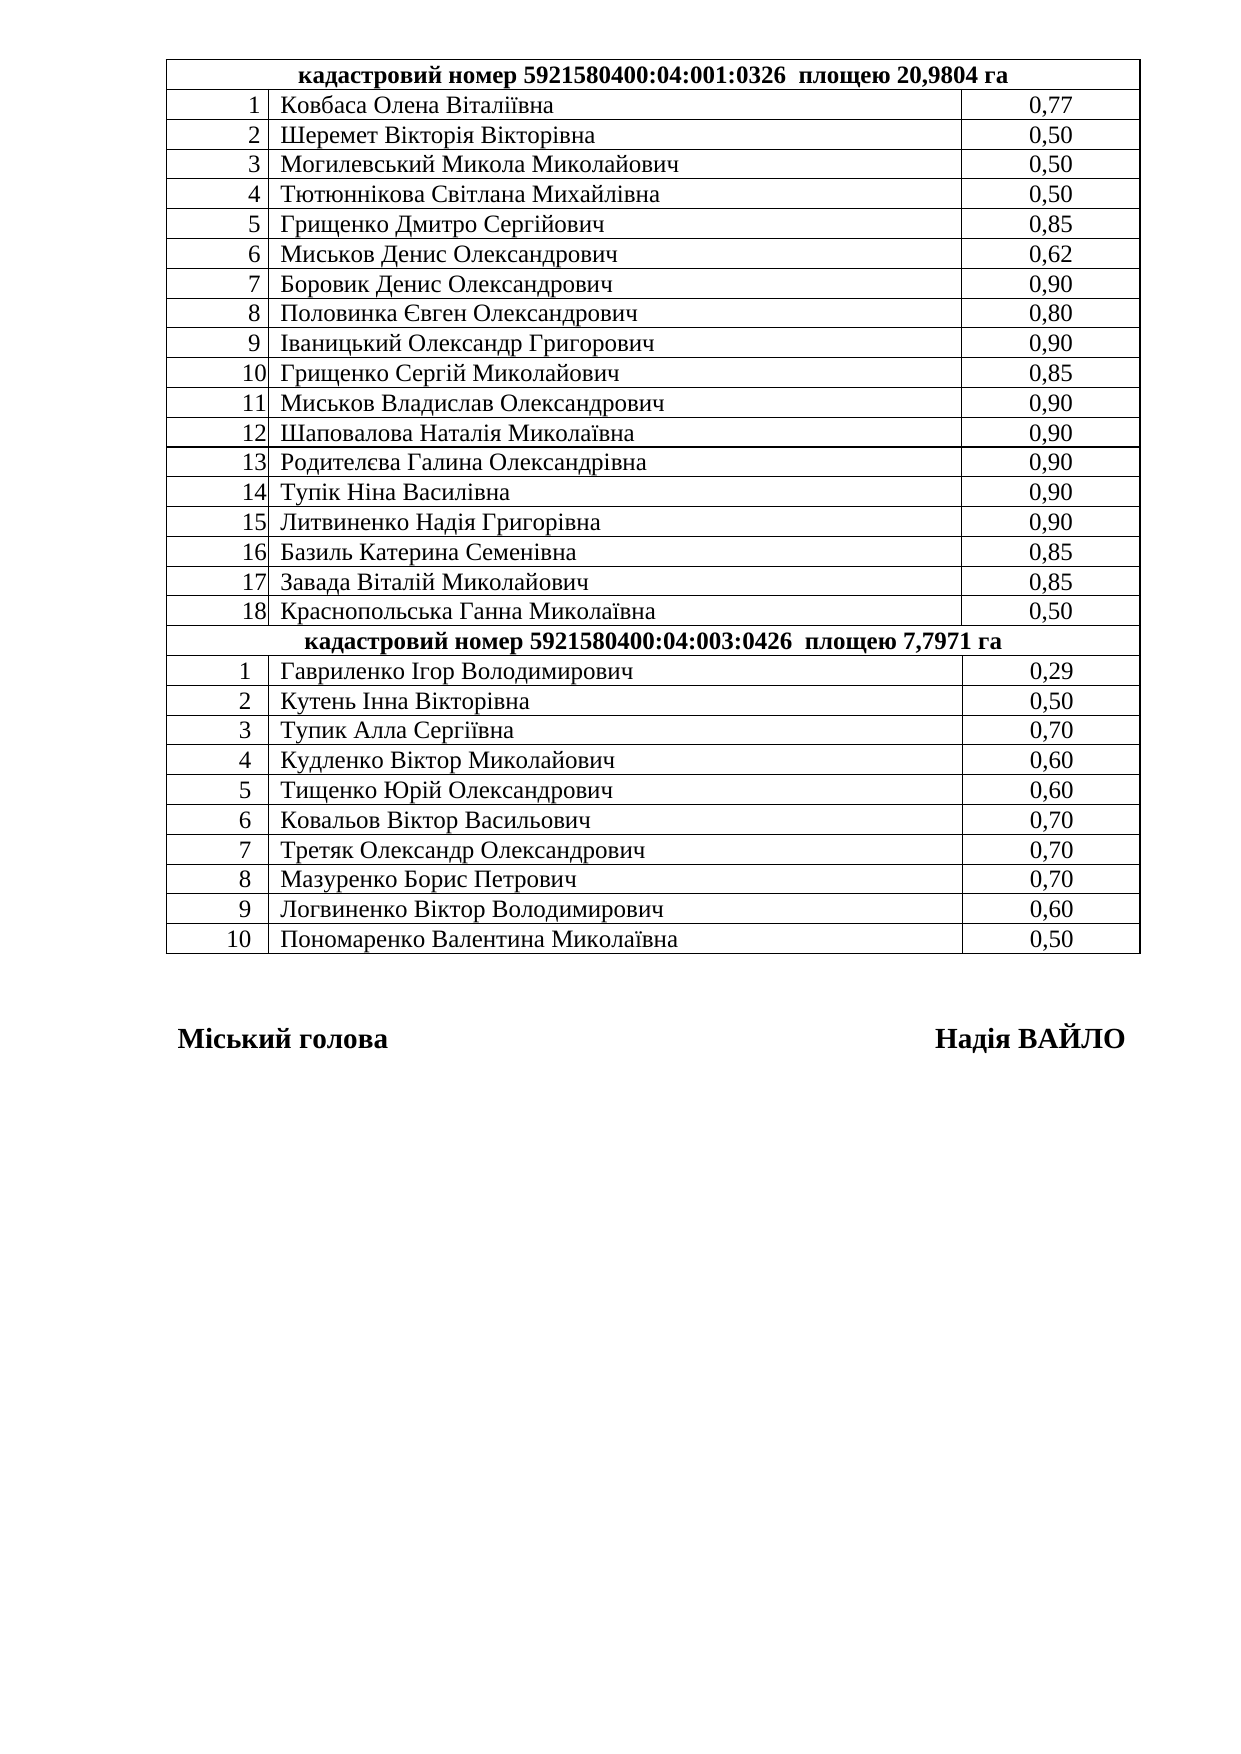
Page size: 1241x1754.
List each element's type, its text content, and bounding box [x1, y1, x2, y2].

table_cell 0,29 [963, 656, 1139, 685]
table_cell Тупік Ніна Василівна [269, 477, 961, 506]
table_cell Боровик Денис Олександрович [269, 269, 961, 297]
table_cell Завада Віталій Миколайович [269, 567, 961, 595]
table_cell [167, 775, 268, 804]
table_cell 0,70 [963, 716, 1139, 744]
table_cell Ковальов Віктор Васильович [269, 805, 962, 834]
table_cell [167, 120, 268, 148]
table_cell [167, 537, 268, 566]
table_cell 0,70 [963, 865, 1139, 893]
table_cell [167, 567, 268, 595]
table_cell [167, 835, 268, 863]
table_cell 0,60 [963, 775, 1139, 804]
table_cell 0,90 [962, 388, 1139, 417]
table_cell [167, 686, 268, 714]
table_cell 0,50 [962, 120, 1139, 148]
table_cell 0,85 [962, 209, 1139, 238]
table_cell 0,60 [963, 894, 1139, 923]
table_cell 0,62 [962, 239, 1139, 268]
table_cell Гавриленко Ігор Володимирович [269, 656, 962, 685]
table_cell [167, 358, 268, 387]
table_cell Миськов Владислав Олександрович [269, 388, 961, 417]
table_cell [167, 418, 268, 446]
table_cell [167, 596, 268, 625]
table_cell Половинка Євген Олександрович [269, 299, 961, 327]
table_cell Іваницький Олександр Григорович [269, 328, 961, 357]
table_cell [167, 179, 268, 208]
table_cell [167, 328, 268, 357]
table_cell Кутень Інна Вікторівна [269, 686, 962, 714]
table_cell Шеремет Вікторія Вікторівна [269, 120, 961, 148]
table_cell [167, 269, 268, 297]
text Міський голова Надія ВАЙЛО [177, 1021, 1181, 1054]
table_cell 0,90 [962, 477, 1139, 506]
table_cell кадастровий номер 5921580400:04:003:0426 площею 7,7971 га [167, 626, 1139, 655]
table_cell 0,80 [962, 299, 1139, 327]
table_cell 0,70 [963, 805, 1139, 834]
table_cell Ковбаса Олена Віталіївна [269, 90, 961, 119]
table_cell 0,85 [962, 358, 1139, 387]
table_cell Третяк Олександр Олександрович [269, 835, 962, 863]
table_cell Могилевський Микола Миколайович [269, 150, 961, 178]
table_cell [167, 60, 1139, 89]
table_cell 0,60 [963, 745, 1139, 774]
table_cell 0,90 [962, 328, 1139, 357]
table_cell Пономаренко Валентина Миколаївна [269, 924, 962, 953]
table_cell Тупик Алла Сергіївна [269, 716, 962, 744]
table_cell [167, 924, 268, 953]
table_cell [167, 865, 268, 893]
table_cell 0,50 [963, 924, 1139, 953]
table_cell 0,50 [962, 596, 1139, 625]
table_cell 0,90 [962, 269, 1139, 297]
table_cell Шаповалова Наталія Миколаївна [269, 418, 961, 446]
table_cell Миськов Денис Олександрович [269, 239, 961, 268]
table_cell [167, 209, 268, 238]
table_cell [167, 299, 268, 327]
table_cell 0,90 [962, 507, 1139, 536]
table_cell Грищенко Сергій Миколайович [269, 358, 961, 387]
table_cell [167, 656, 268, 685]
table_cell [167, 894, 268, 923]
table_cell Краснопольська Ганна Миколаївна [269, 596, 961, 625]
table_cell Мазуренко Борис Петрович [269, 865, 962, 893]
table_cell [167, 90, 268, 119]
table_cell Тютюннікова Світлана Михайлівна [269, 179, 961, 208]
table_cell Тищенко Юрій Олександрович [269, 775, 962, 804]
table_cell 0,50 [962, 150, 1139, 178]
table_cell [167, 507, 268, 536]
table_cell Базиль Катерина Семенівна [269, 537, 961, 566]
table_cell Кудленко Віктор Миколайович [269, 745, 962, 774]
table_cell [167, 150, 268, 178]
table_cell 0,90 [962, 448, 1139, 476]
table_cell [167, 477, 268, 506]
table_cell Грищенко Дмитро Сергійович [269, 209, 961, 238]
table_cell Родителєва Галина Олександрівна [269, 448, 961, 476]
table_cell 0,77 [962, 90, 1139, 119]
table_cell Логвиненко Віктор Володимирович [269, 894, 962, 923]
table_cell 0,50 [963, 686, 1139, 714]
table_cell [167, 805, 268, 834]
table_cell 0,50 [962, 179, 1139, 208]
table_cell 0,70 [963, 835, 1139, 863]
table_cell 0,85 [962, 537, 1139, 566]
table_cell [167, 239, 268, 268]
table_cell [167, 448, 268, 476]
table_cell [167, 745, 268, 774]
table_cell [167, 388, 268, 417]
table_cell 0,90 [962, 418, 1139, 446]
table_cell [167, 716, 268, 744]
table_cell Литвиненко Надія Григорівна [269, 507, 961, 536]
table_cell 0,85 [962, 567, 1139, 595]
